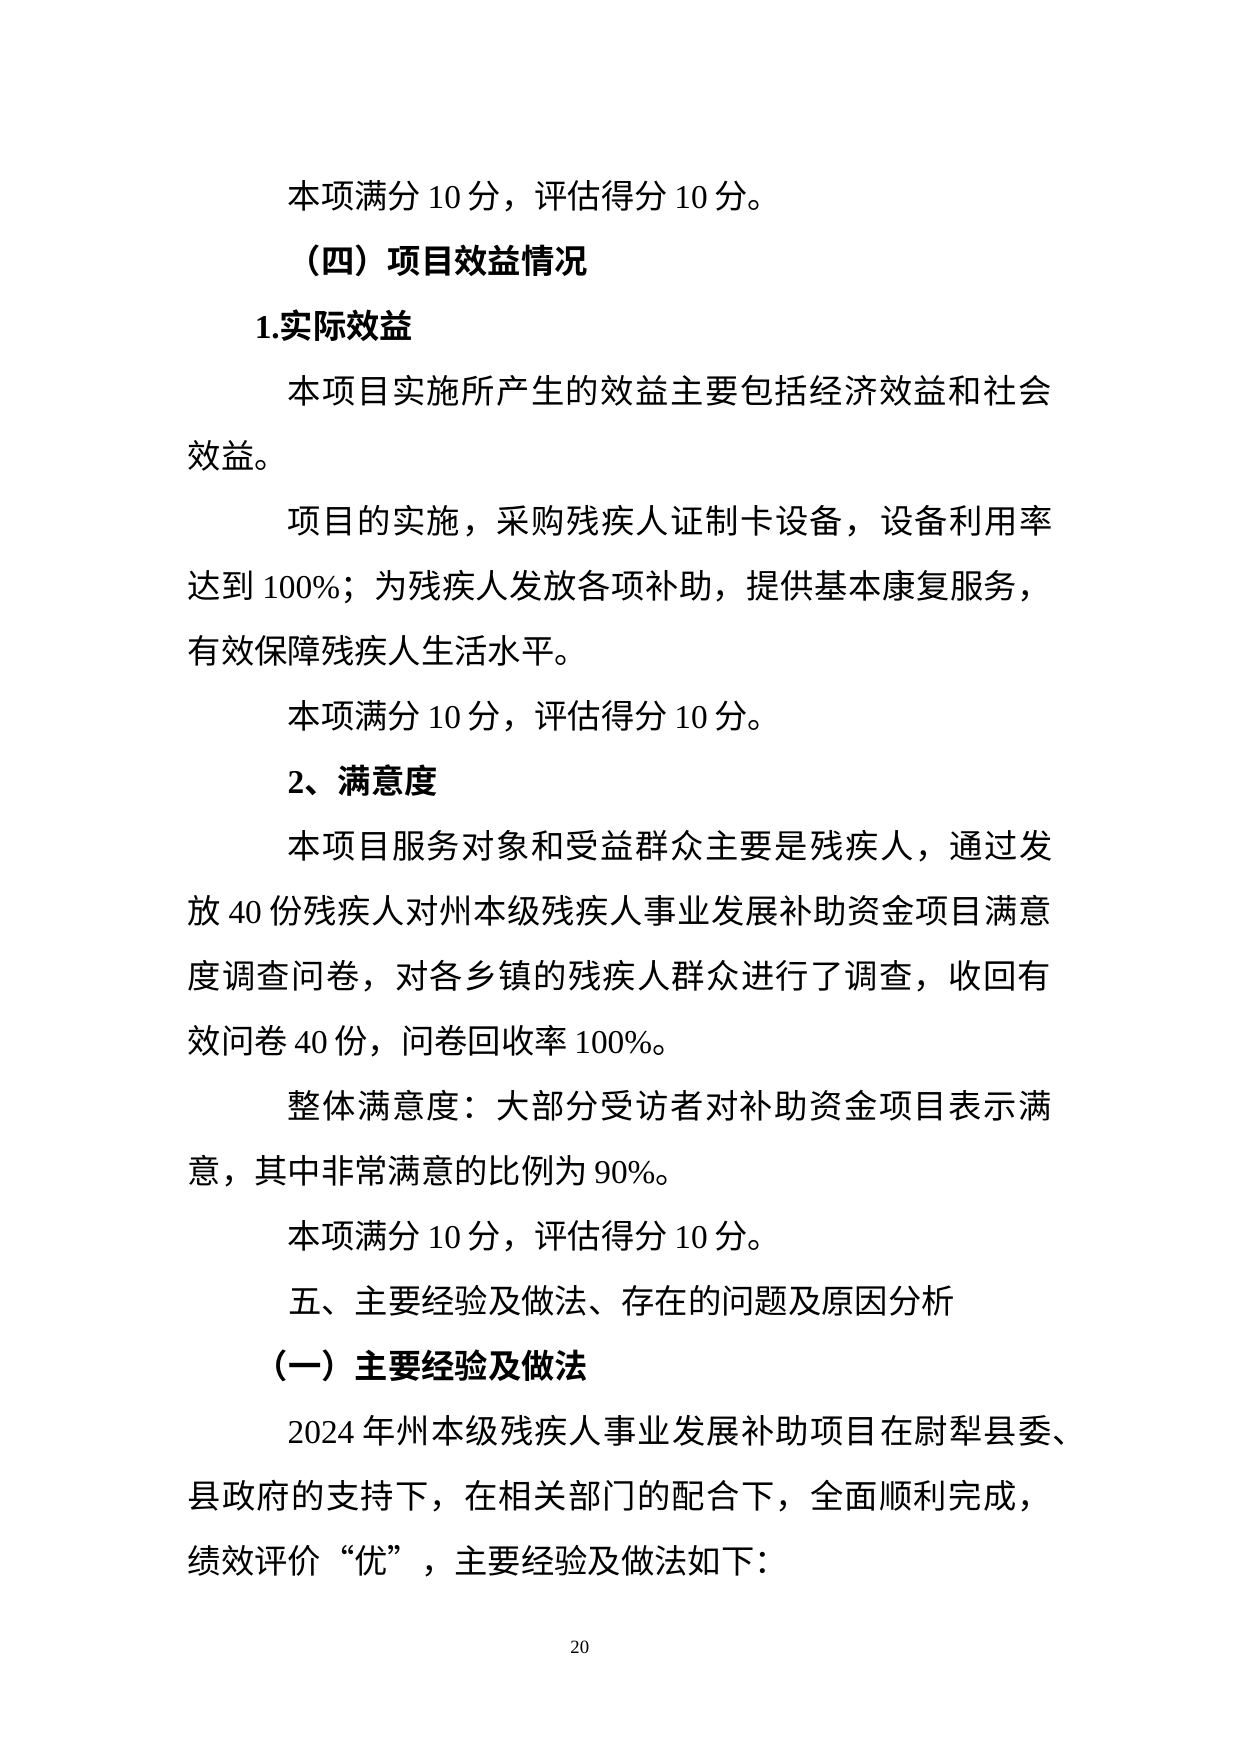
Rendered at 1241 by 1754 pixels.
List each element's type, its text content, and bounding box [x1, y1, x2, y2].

text 项目的实施，采购残疾人证制卡设备，设备利用率达到100%；为残疾人发放各项补助，提供基本康复服务，有效保障残疾人生活水平。 [187, 487, 1053, 682]
text 本项满分10分，评估得分10分。 [187, 162, 1053, 227]
text 本项满分10分，评估得分10分。 [187, 1202, 1053, 1267]
subtitle 五、主要经验及做法、存在的问题及原因分析 [187, 1267, 1053, 1332]
text 本项目服务对象和受益群众主要是残疾人，通过发放40份残疾人对州本级残疾人事业发展补助资金项目满意度调查问卷，对各乡镇的残疾人群众进行了调查，收回有效问卷40份，问卷回收率100%。 [187, 812, 1053, 1072]
subtitle （一）主要经验及做法 [187, 1332, 1053, 1397]
subtitle 1.实际效益 [187, 292, 1053, 357]
text 2、满意度 [187, 747, 1053, 812]
text 整体满意度：大部分受访者对补助资金项目表示满意，其中非常满意的比例为90%。 [187, 1072, 1053, 1202]
text 本项满分10分，评估得分10分。 [187, 682, 1053, 747]
text 2024年州本级残疾人事业发展补助项目在尉犁县委、县政府的支持下，在相关部门的配合下，全面顺利完成，绩效评价“优”，主要经验及做法如下： [187, 1397, 1053, 1592]
text 本项目实施所产生的效益主要包括经济效益和社会效益。 [187, 357, 1053, 487]
subtitle （四）项目效益情况 [187, 227, 1053, 292]
